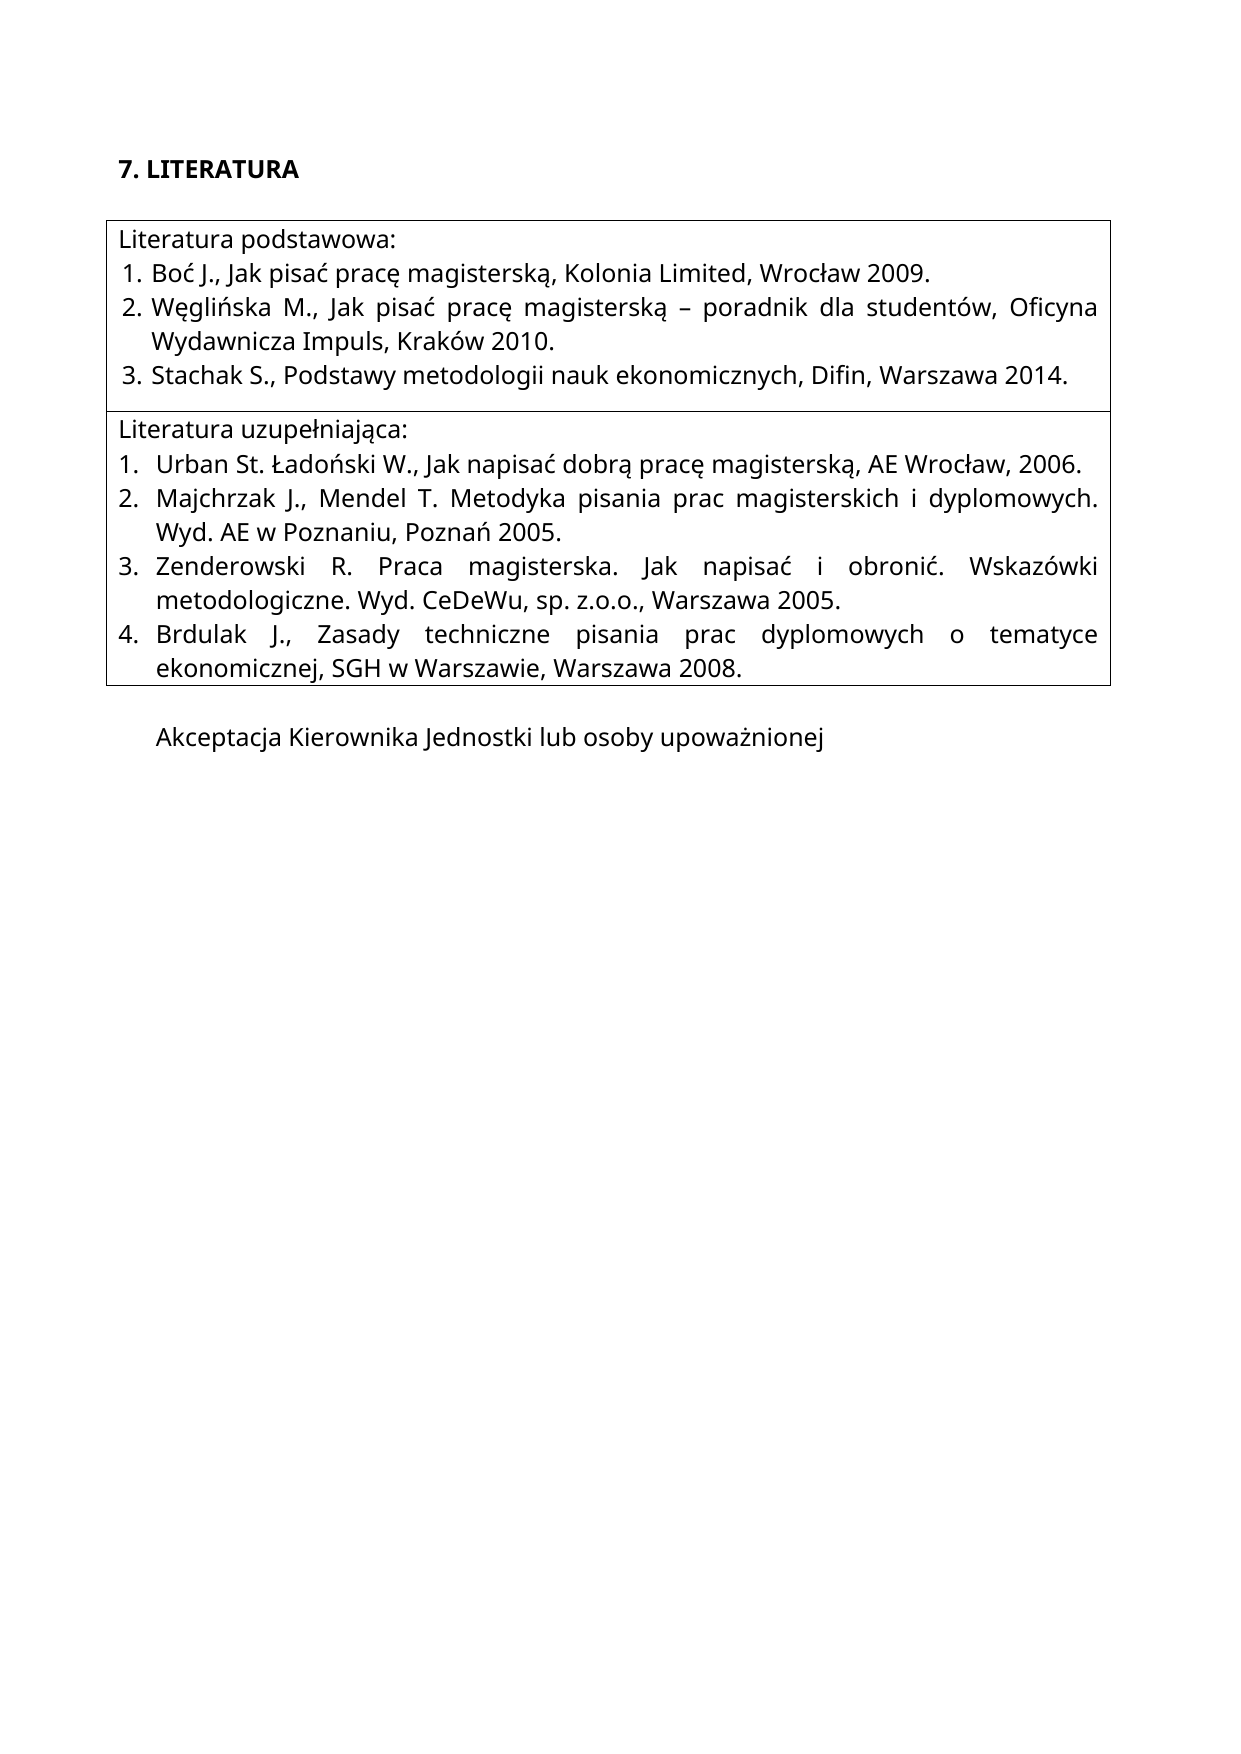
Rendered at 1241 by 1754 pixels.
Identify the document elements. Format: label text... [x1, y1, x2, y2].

table_header Literatura podstawowa: Boć J., Jak pisać pracę magisterską, Kolonia Limited, Wrocław 2009. Węglińska M., Jak pisać pracę magisterską – poradnik dla studentów, Oficyna Wydawnicza Impuls, Kraków 2010. Stachak S., Podstawy metodologii nauk ekonomicznych, Difin, Warszawa 2014. [107, 221, 1110, 411]
text Akceptacja Kierownika Jednostki lub osoby upoważnionej [156, 720, 1122, 754]
table_cell Literatura uzupełniająca: Urban St. Ładoński W., Jak napisać dobrą pracę magisterską, AE Wrocław, 2006. Majchrzak J., Mendel T. Metodyka pisania prac magisterskich i dyplomowych. Wyd. AE w Poznaniu, Poznań 2005. Zenderowski R. Praca magisterska. Jak napisać i obronić. Wskazówki metodologiczne. Wyd. CeDeWu, sp. z.o.o., Warszawa 2005. Brdulak J., Zasady techniczne pisania prac dyplomowych o tematyce ekonomicznej, SGH w Warszawie, Warszawa 2008. [107, 412, 1110, 685]
text 7. LITERATURA [118, 152, 1122, 186]
